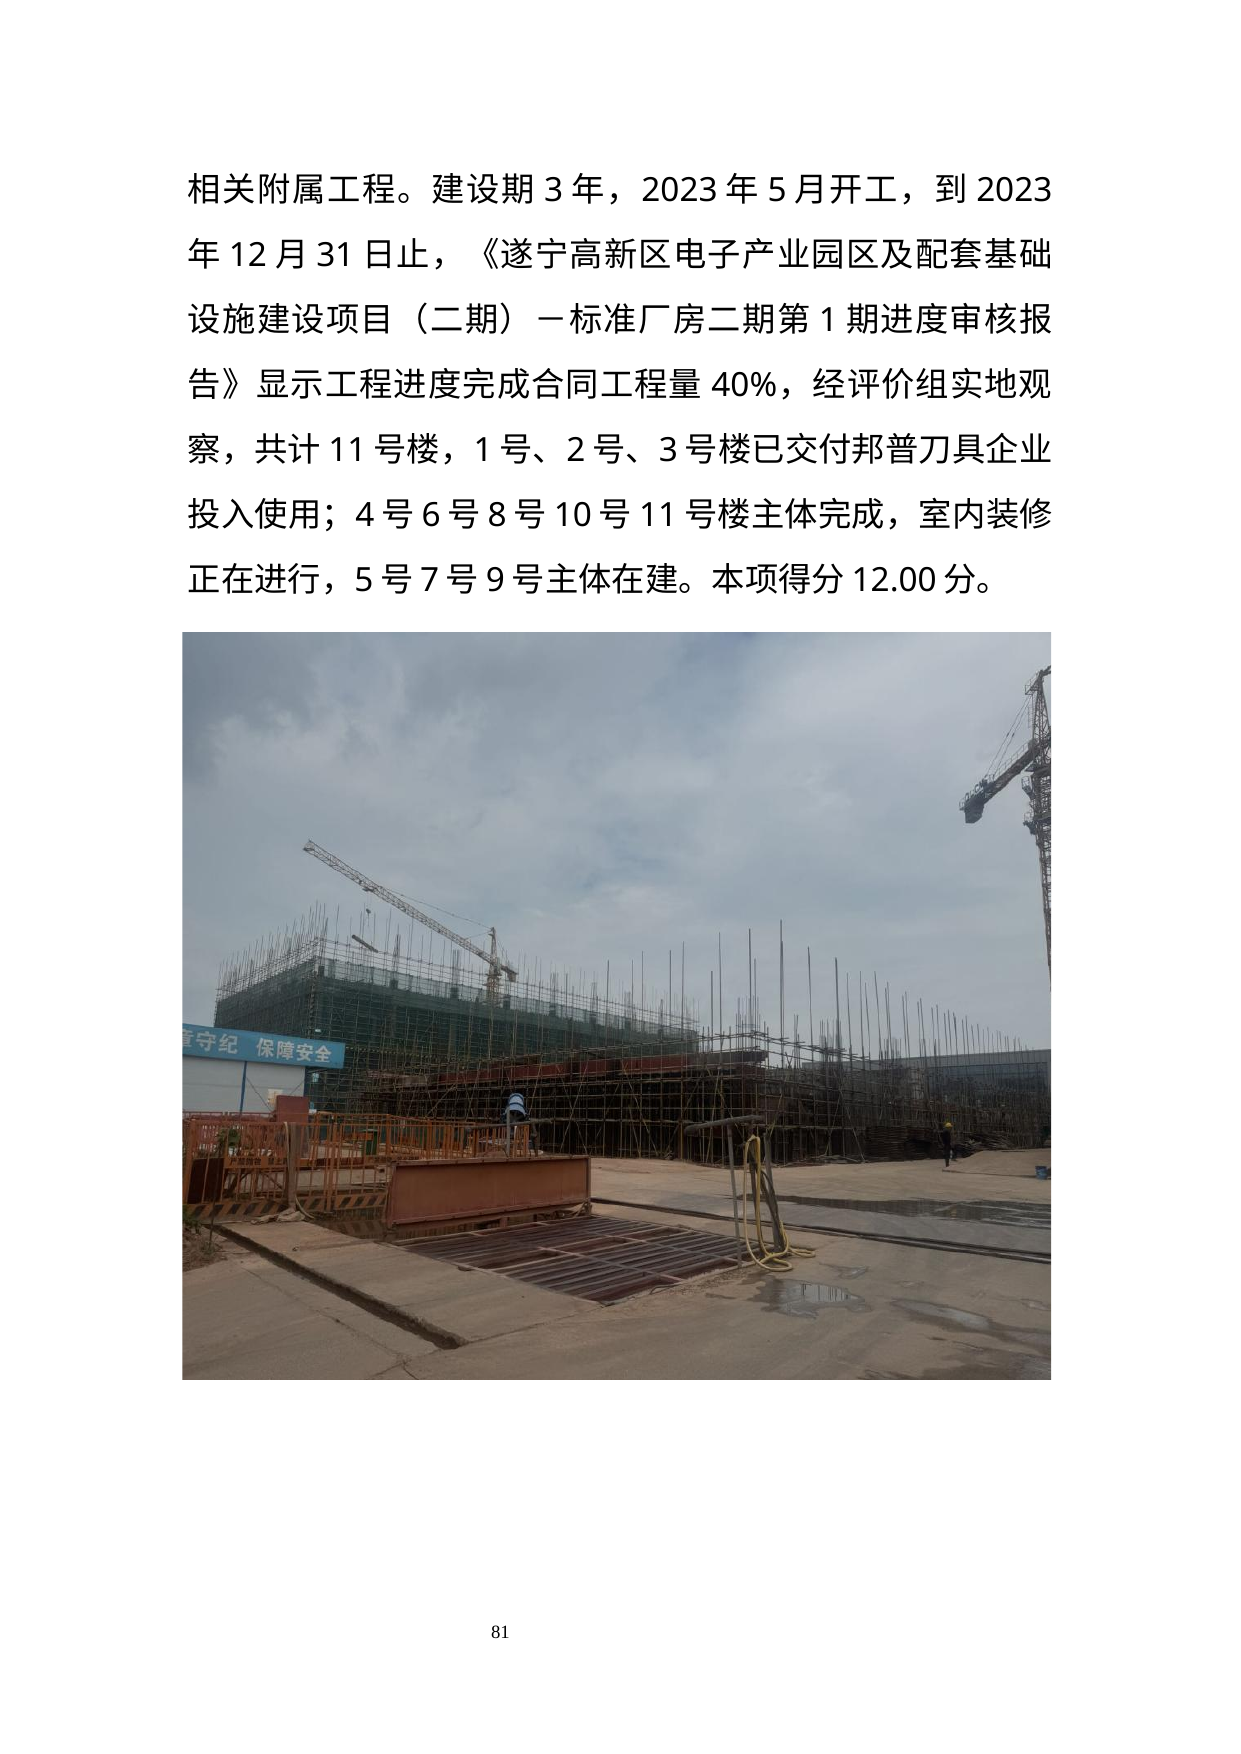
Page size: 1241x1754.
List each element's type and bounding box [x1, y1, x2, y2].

picture [182, 632, 1052, 1380]
text [187, 154, 1053, 609]
